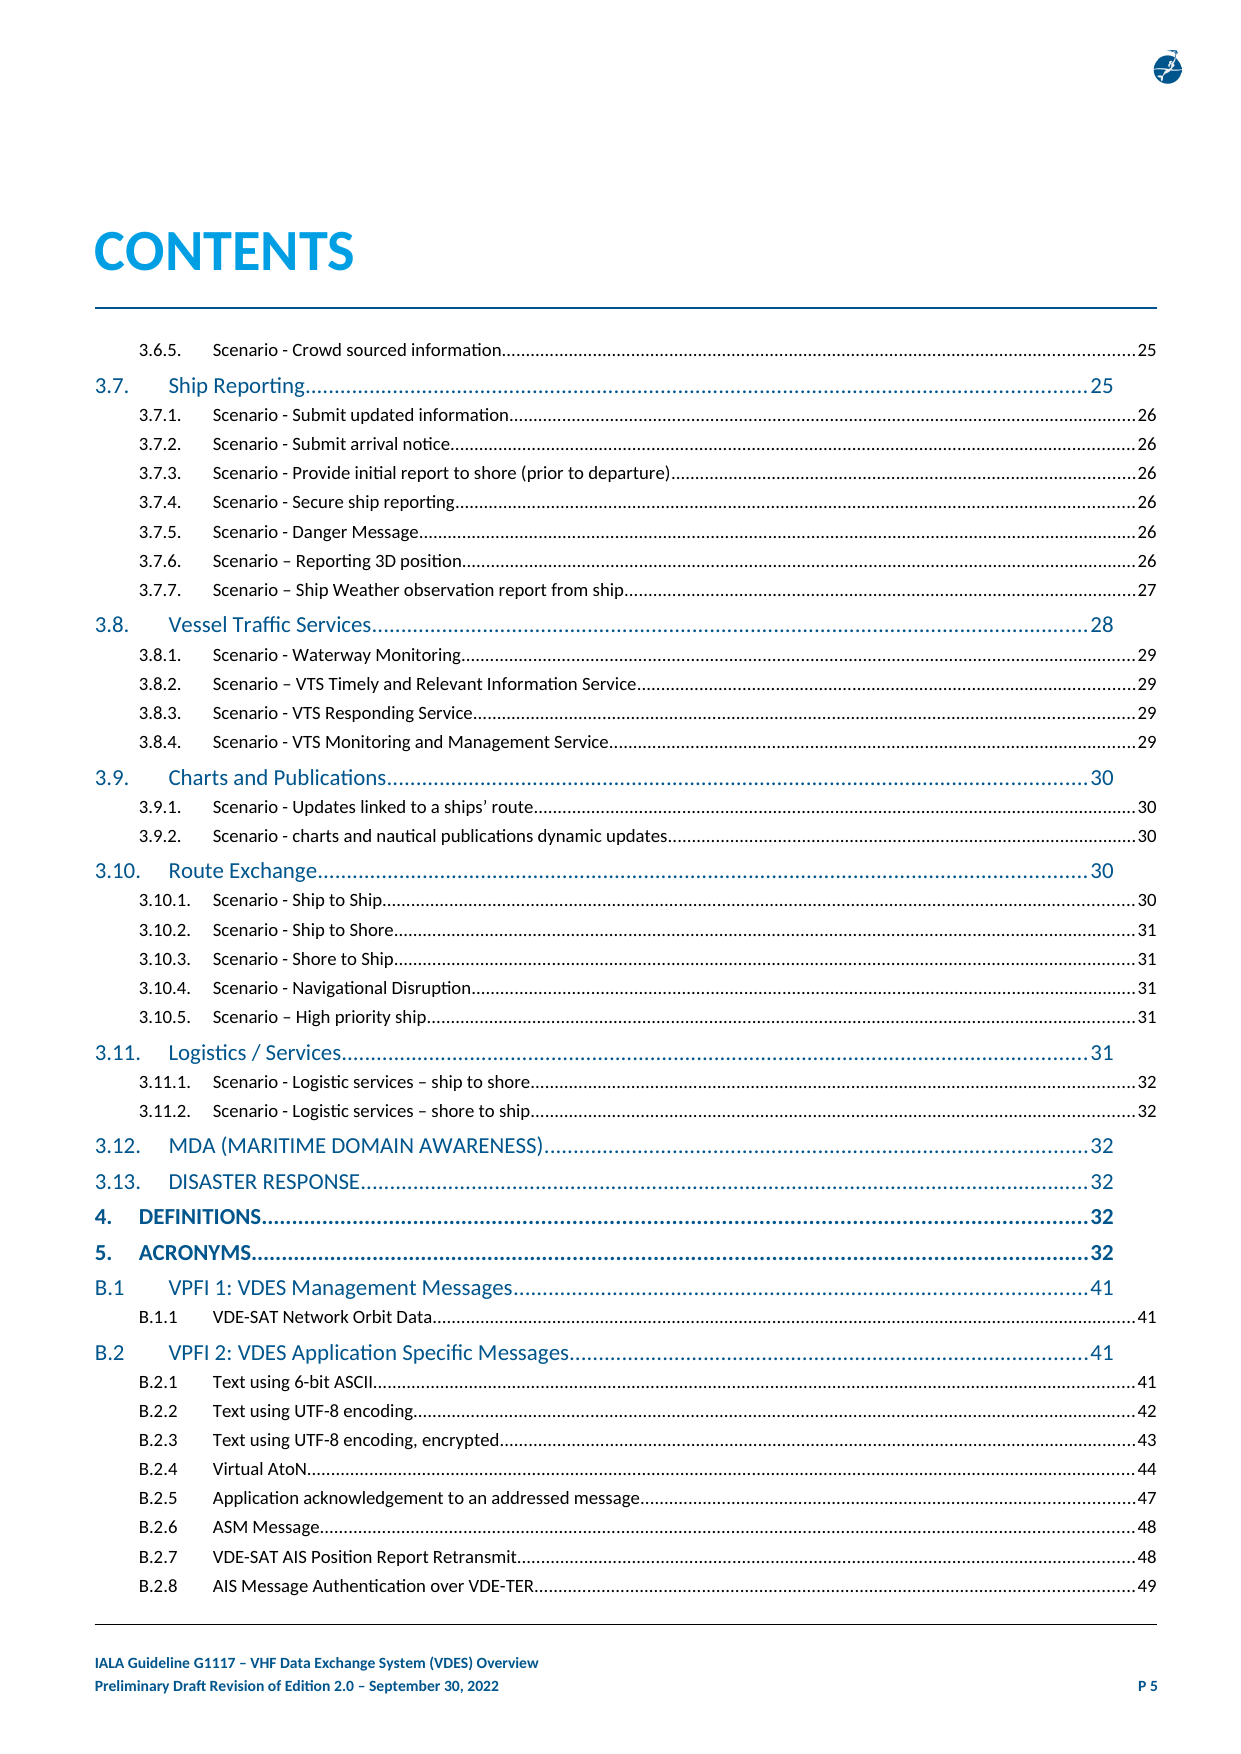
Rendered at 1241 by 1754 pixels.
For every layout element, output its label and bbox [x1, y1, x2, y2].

picture [1122, 0, 1241, 119]
